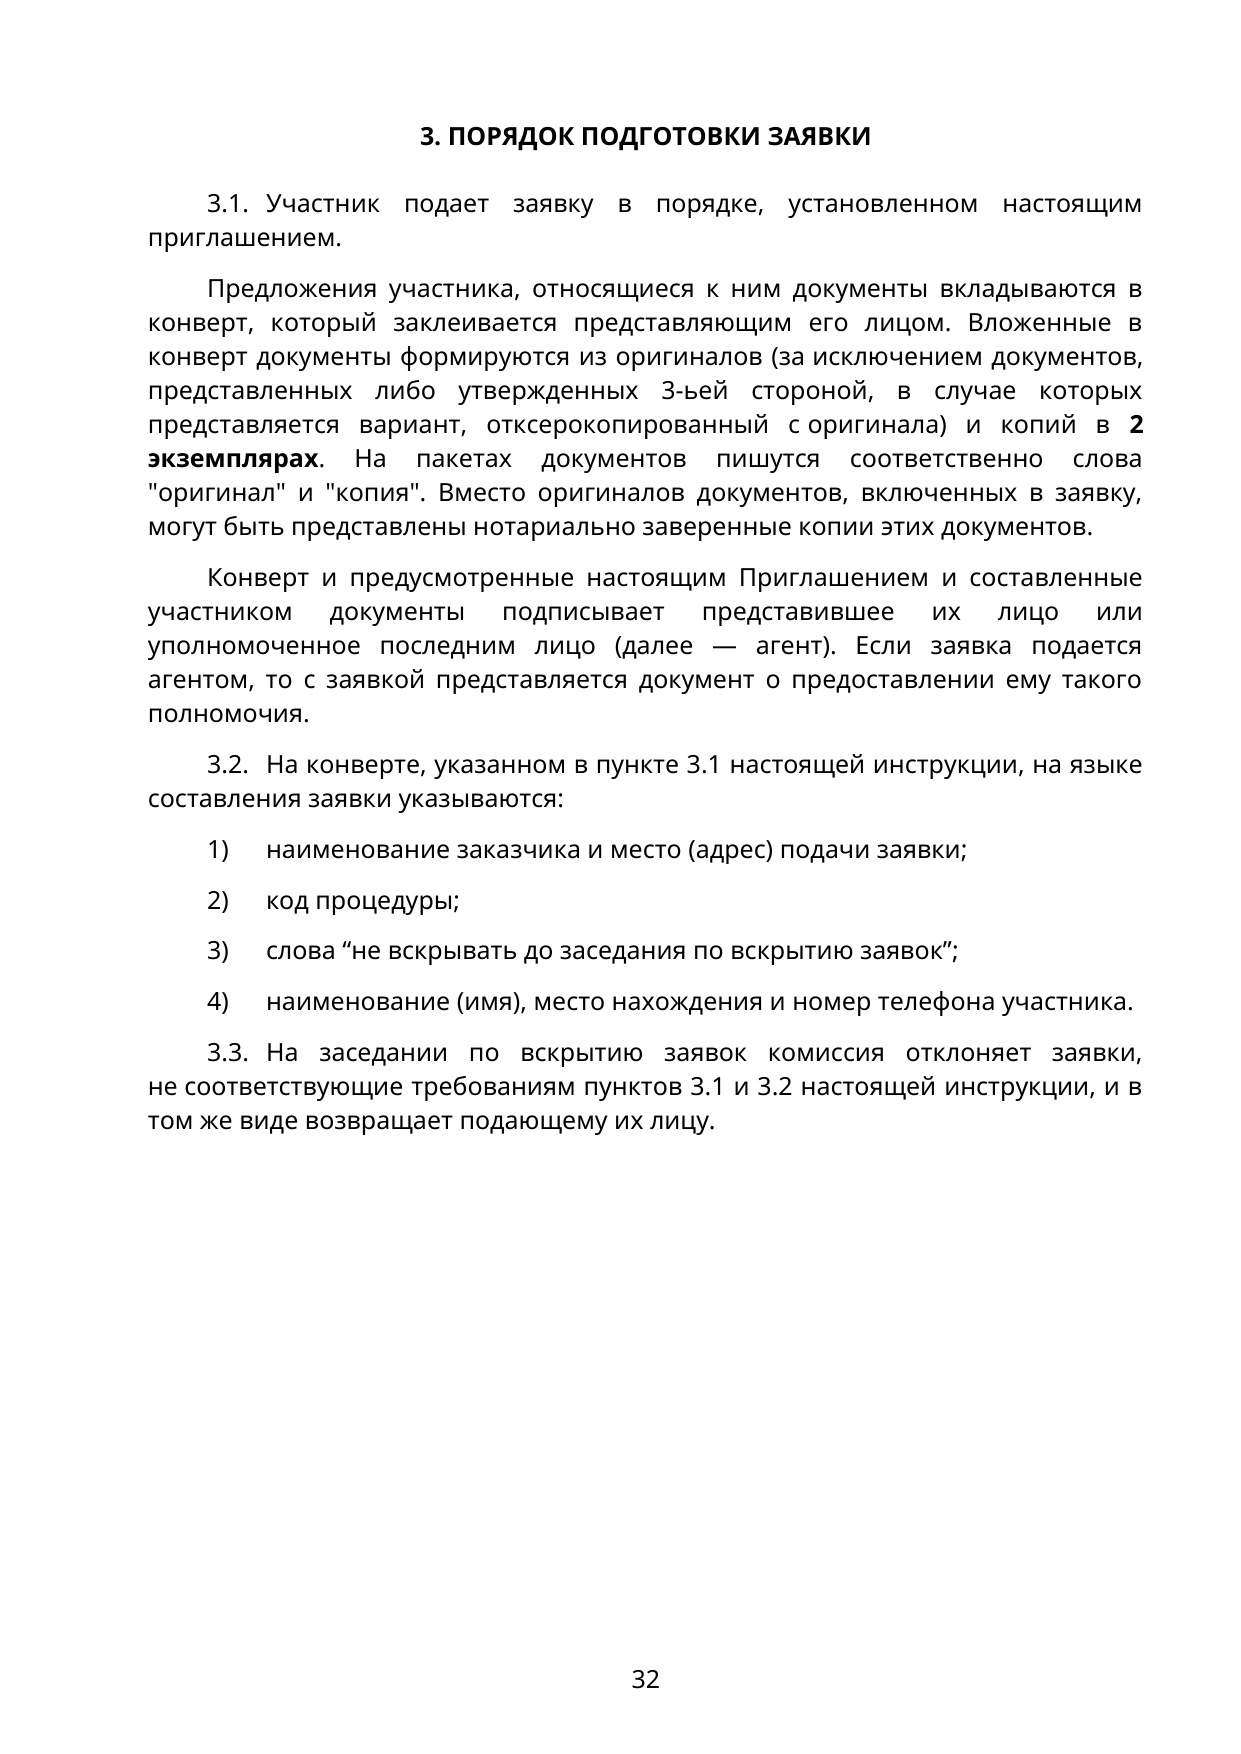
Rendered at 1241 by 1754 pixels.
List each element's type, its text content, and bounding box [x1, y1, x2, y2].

text 4) наименование (имя), место нахождения и номер телефона участника. [148, 984, 1144, 1018]
text 1) наименование заказчика и место (адрес) подачи заявки; [148, 832, 1144, 866]
text 3.1. Участник подает заявку в порядке, установленном настоящим приглашением. [148, 186, 1144, 254]
text Предложения участника, относящиеся к ним документы вкладываются в конверт, который заклеивается представляющим его лицом. Вложенные в конверт документы формируются из оригиналов (за исключением документов, представленных либо утвержденных 3-ьей стороной, в случае которых представляется вариант, отксерокопированный с оригинала) и копий в 2 экземплярах. На пакетах документов пишутся соответственно слова "оригинал" и "копия". Вместо оригиналов документов, включенных в заявку, могут быть представлены нотариально заверенные копии этих документов. [148, 271, 1144, 543]
text 3.2. На конверте, указанном в пункте 3.1 настоящей инструкции, на языке составления заявки указываются: [148, 747, 1144, 815]
text 2) код процедуры; [148, 882, 1144, 916]
text 3) слова “не вскрывать до заседания по вскрытию заявок”; [148, 933, 1144, 967]
text 3.3. На заседании по вскрытию заявок комиссия отклоняет заявки, не соответствующие требованиям пунктов 3.1 и 3.2 настоящей инструкции, и в том же виде возвращает подающему их лицу. [148, 1034, 1144, 1137]
text 3. ПОРЯДОК ПОДГОТОВКИ ЗАЯВКИ [148, 118, 1144, 152]
text Конверт и предусмотренные настоящим Приглашением и составленные участником документы подписывает представившее их лицо или уполномоченное последним лицо (далее — агент). Если заявка подается агентом, то с заявкой представляется документ о предоставлении ему такого полномочия. [148, 560, 1144, 730]
